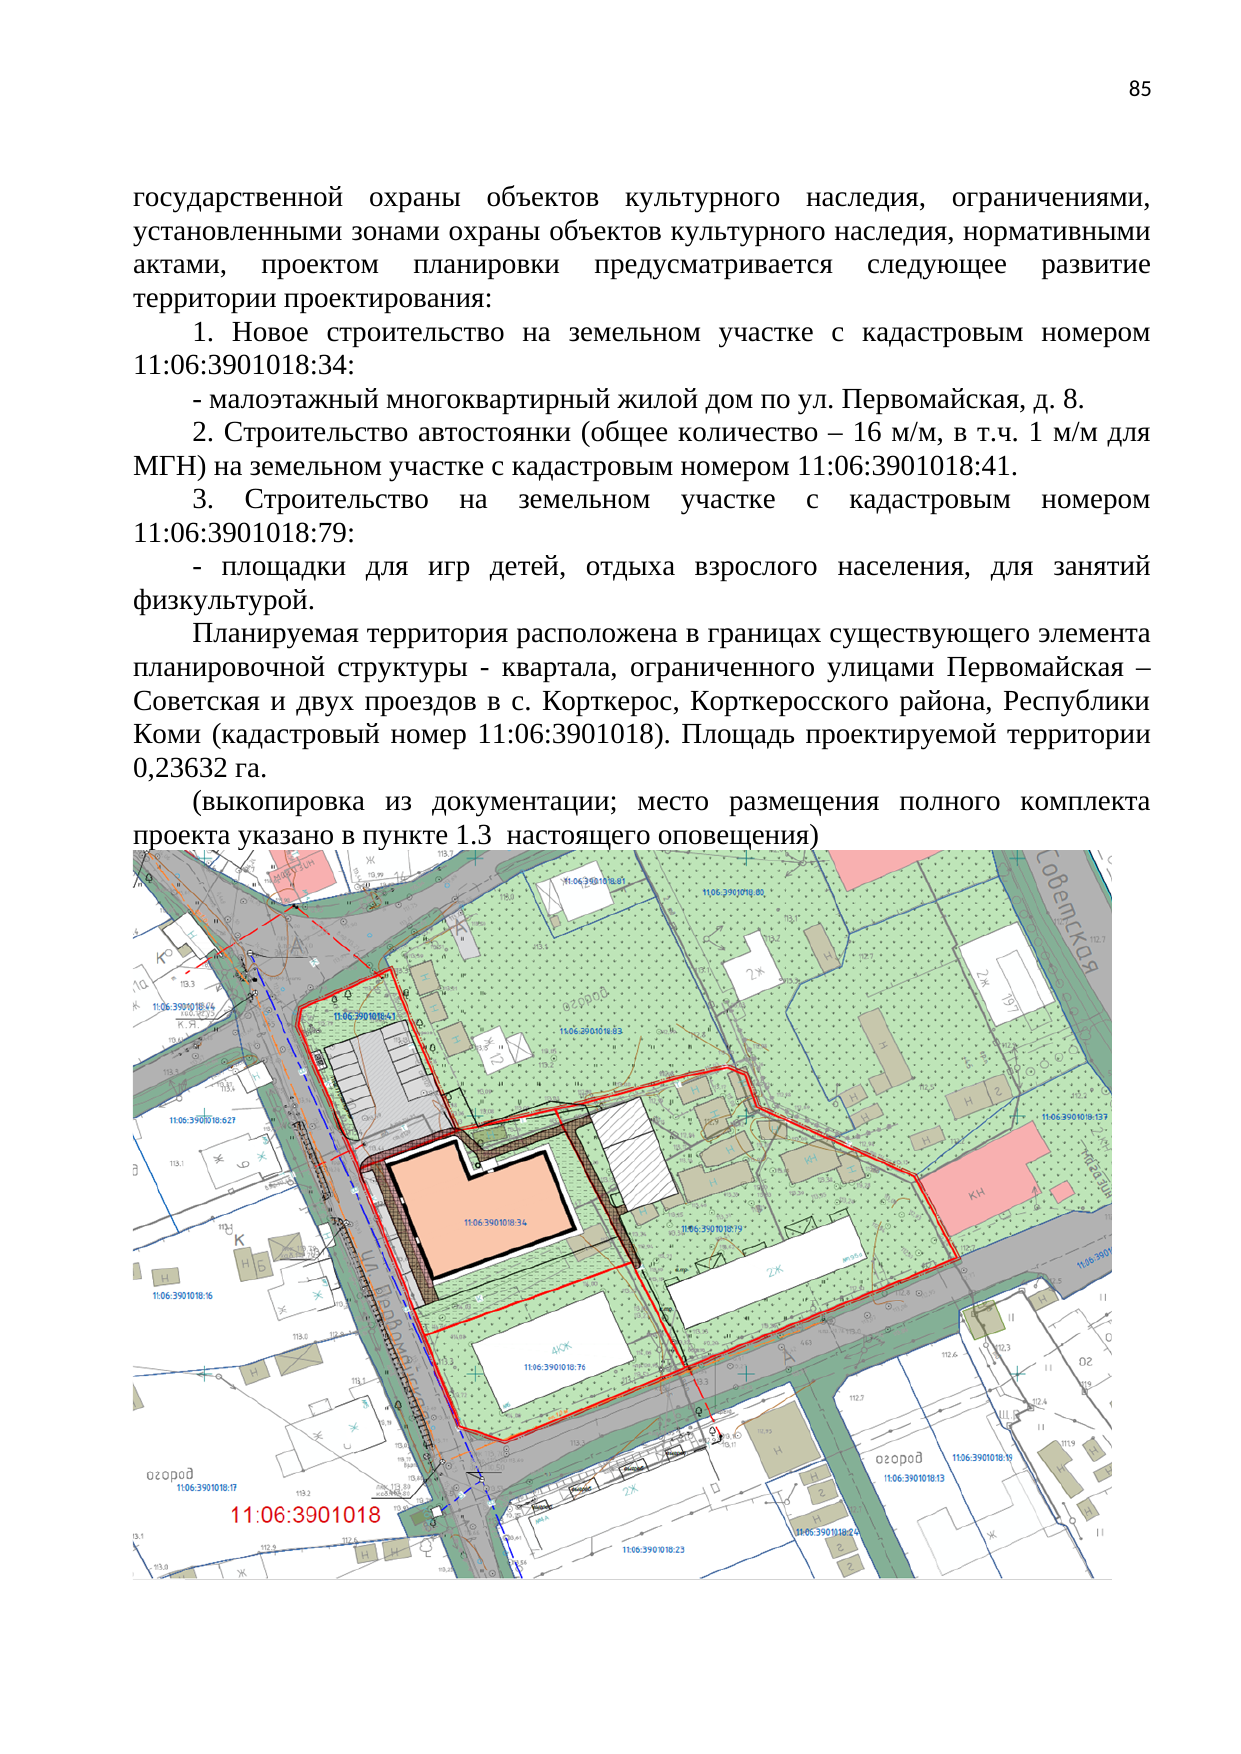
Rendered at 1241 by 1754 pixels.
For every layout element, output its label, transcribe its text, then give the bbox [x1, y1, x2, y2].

picture [132, 850, 1112, 1580]
text 3. Строительство на земельном участке с кадастровым номером 11:06:3901018:79: [133, 481, 1152, 548]
text 1. Новое строительство на земельном участке с кадастровым номером 11:06:3901018:34: [133, 314, 1152, 381]
text 2. Строительство автостоянки (общее количество – 16 м/м, в т.ч. 1 м/м для МГН) на земельном участке с кадастровым номером 11:06:3901018:41. [133, 414, 1152, 481]
text - малоэтажный многоквартирный жилой дом по ул. Первомайская, д. 8. [133, 381, 1152, 414]
text Планируемая территория расположена в границах существующего элемента планировочной структуры - квартала, ограниченного улицами Первомайская – Советская и двух проездов в с. Корткерос, Корткеросского района, Республики Коми (кадастровый номер 11:06:3901018). Площадь проектируемой территории 0,23632 га. [133, 616, 1152, 783]
text - площадки для игр детей, отдыха взрослого населения, для занятий физкультурой. [133, 548, 1152, 616]
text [133, 179, 1152, 314]
text (выкопировка из документации; место размещения полного комплекта проекта указано в пункте 1.3 настоящего оповещения) [133, 783, 1152, 850]
